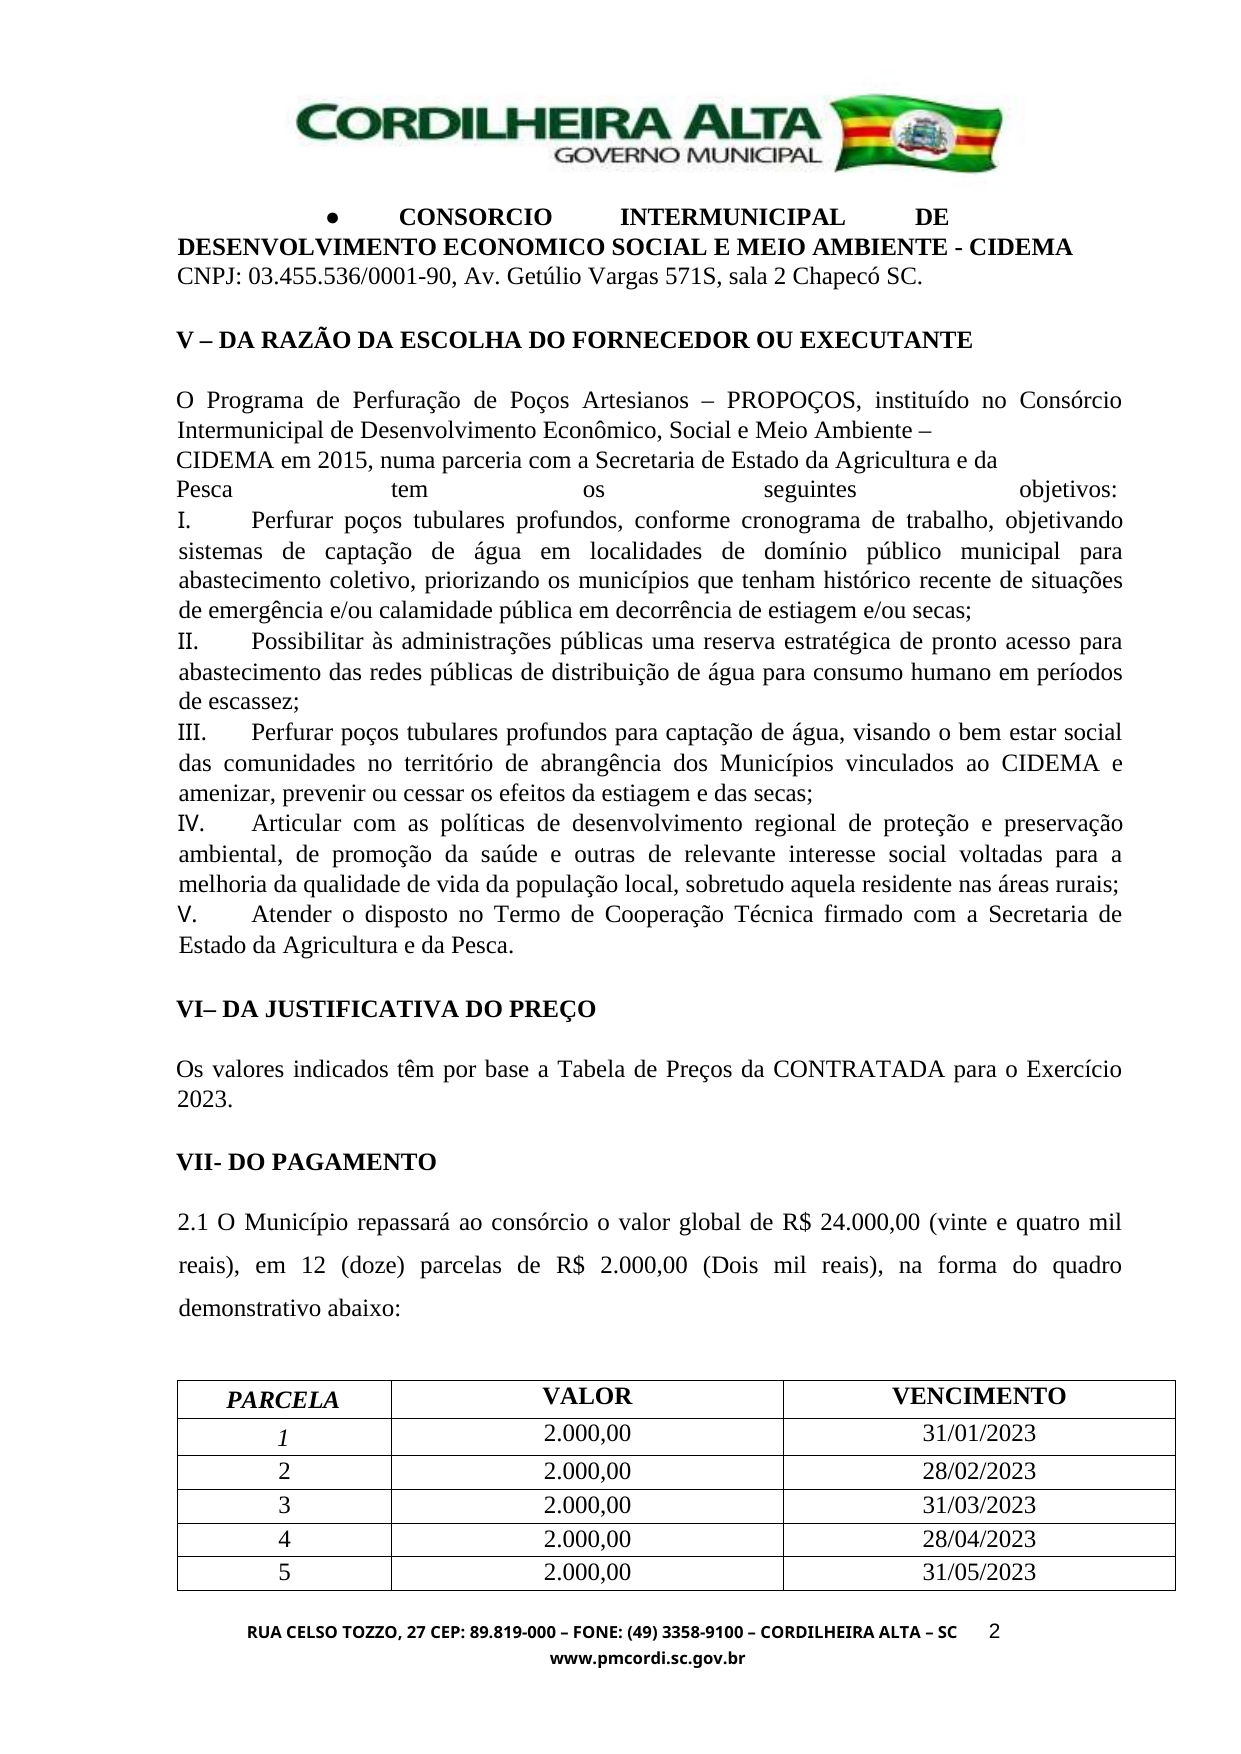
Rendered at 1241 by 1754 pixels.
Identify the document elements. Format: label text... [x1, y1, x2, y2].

table_header VALOR [392, 1381, 783, 1417]
table_cell 2.000,00 [392, 1557, 783, 1590]
table_cell 28/02/2023 [784, 1456, 1175, 1489]
table_cell 2.000,00 [392, 1456, 783, 1489]
table_cell 1 [178, 1419, 391, 1455]
table_header PARCELA [178, 1381, 391, 1417]
table_cell 2.000,00 [392, 1419, 783, 1455]
list Articular com as políticas de desenvolvimento regional de proteção e preservação ambiental, de promoção da saúde e outras de relevante interesse social voltadas para a melhoria da qualidade de vida da população local, sobretudo aquela residente nas áreas rurais; [177, 807, 1124, 898]
table_header VENCIMENTO [784, 1381, 1175, 1417]
list Possibilitar às administrações públicas uma reserva estratégica de pronto acesso para abastecimento das redes públicas de distribuição de água para consumo humano em períodos de escassez; [177, 625, 1124, 715]
table_cell 4 [178, 1524, 391, 1556]
table_cell 28/04/2023 [784, 1524, 1175, 1556]
table_cell 31/05/2023 [784, 1557, 1175, 1590]
text VII- DO PAGAMENTO [176, 1147, 1124, 1176]
list Perfurar poços tubulares profundos, conforme cronograma de trabalho, objetivando sistemas de captação de água em localidades de domínio público municipal para abastecimento coletivo, priorizando os municípios que tenham histórico recente de situações de emergência e/ou calamidade pública em decorrência de estiagem e/ou secas; [177, 504, 1124, 624]
text VI– DA JUSTIFICATIVA DO PREÇO [176, 994, 1124, 1023]
text 2.1 O Município repassará ao consórcio o valor global de R$ 24.000,00 (vinte e quatro mil reais), em 12 (doze) parcelas de R$ 2.000,00 (Dois mil reais), na forma do quadro demonstrativo abaixo: [177, 1207, 1124, 1322]
list Perfurar poços tubulares profundos para captação de água, visando o bem estar social das comunidades no território de abrangência dos Municípios vinculados ao CIDEMA e amenizar, prevenir ou cessar os efeitos da estiagem e das secas; [177, 716, 1124, 806]
text V – DA RAZÃO DA ESCOLHA DO FORNECEDOR OU EXECUTANTE [176, 325, 1124, 354]
table_cell 31/01/2023 [784, 1419, 1175, 1455]
text Os valores indicados têm por base a Tabela de Preços da CONTRATADA para o Exercício 2023. [176, 1054, 1124, 1112]
text O Programa de Perfuração de Poços Artesianos – PROPOÇOS, instituído no Consórcio Intermunicipal de Desenvolvimento Econômico, Social e Meio Ambiente – [176, 386, 1124, 444]
text ● CONSORCIO INTERMUNICIPAL DE DESENVOLVIMENTO ECONOMICO SOCIAL E MEIO AMBIENTE - CIDEMA CNPJ: 03.455.536/0001-90, Av. Getúlio Vargas 571S, sala 2 Chapecó SC. [176, 202, 1124, 290]
picture [273, 70, 1026, 198]
table_cell 31/03/2023 [784, 1490, 1175, 1523]
table_cell 2.000,00 [392, 1490, 783, 1523]
text CIDEMA em 2015, numa parceria com a Secretaria de Estado da Agricultura e da [176, 445, 1124, 473]
text Pesca tem os seguintes objetivos: [176, 474, 1124, 503]
table_cell 2.000,00 [392, 1524, 783, 1556]
table_cell 5 [178, 1557, 391, 1590]
table_cell 3 [178, 1490, 391, 1523]
table_cell 2 [178, 1456, 391, 1489]
list Atender o disposto no Termo de Cooperação Técnica firmado com a Secretaria de Estado da Agricultura e da Pesca. [177, 898, 1124, 959]
